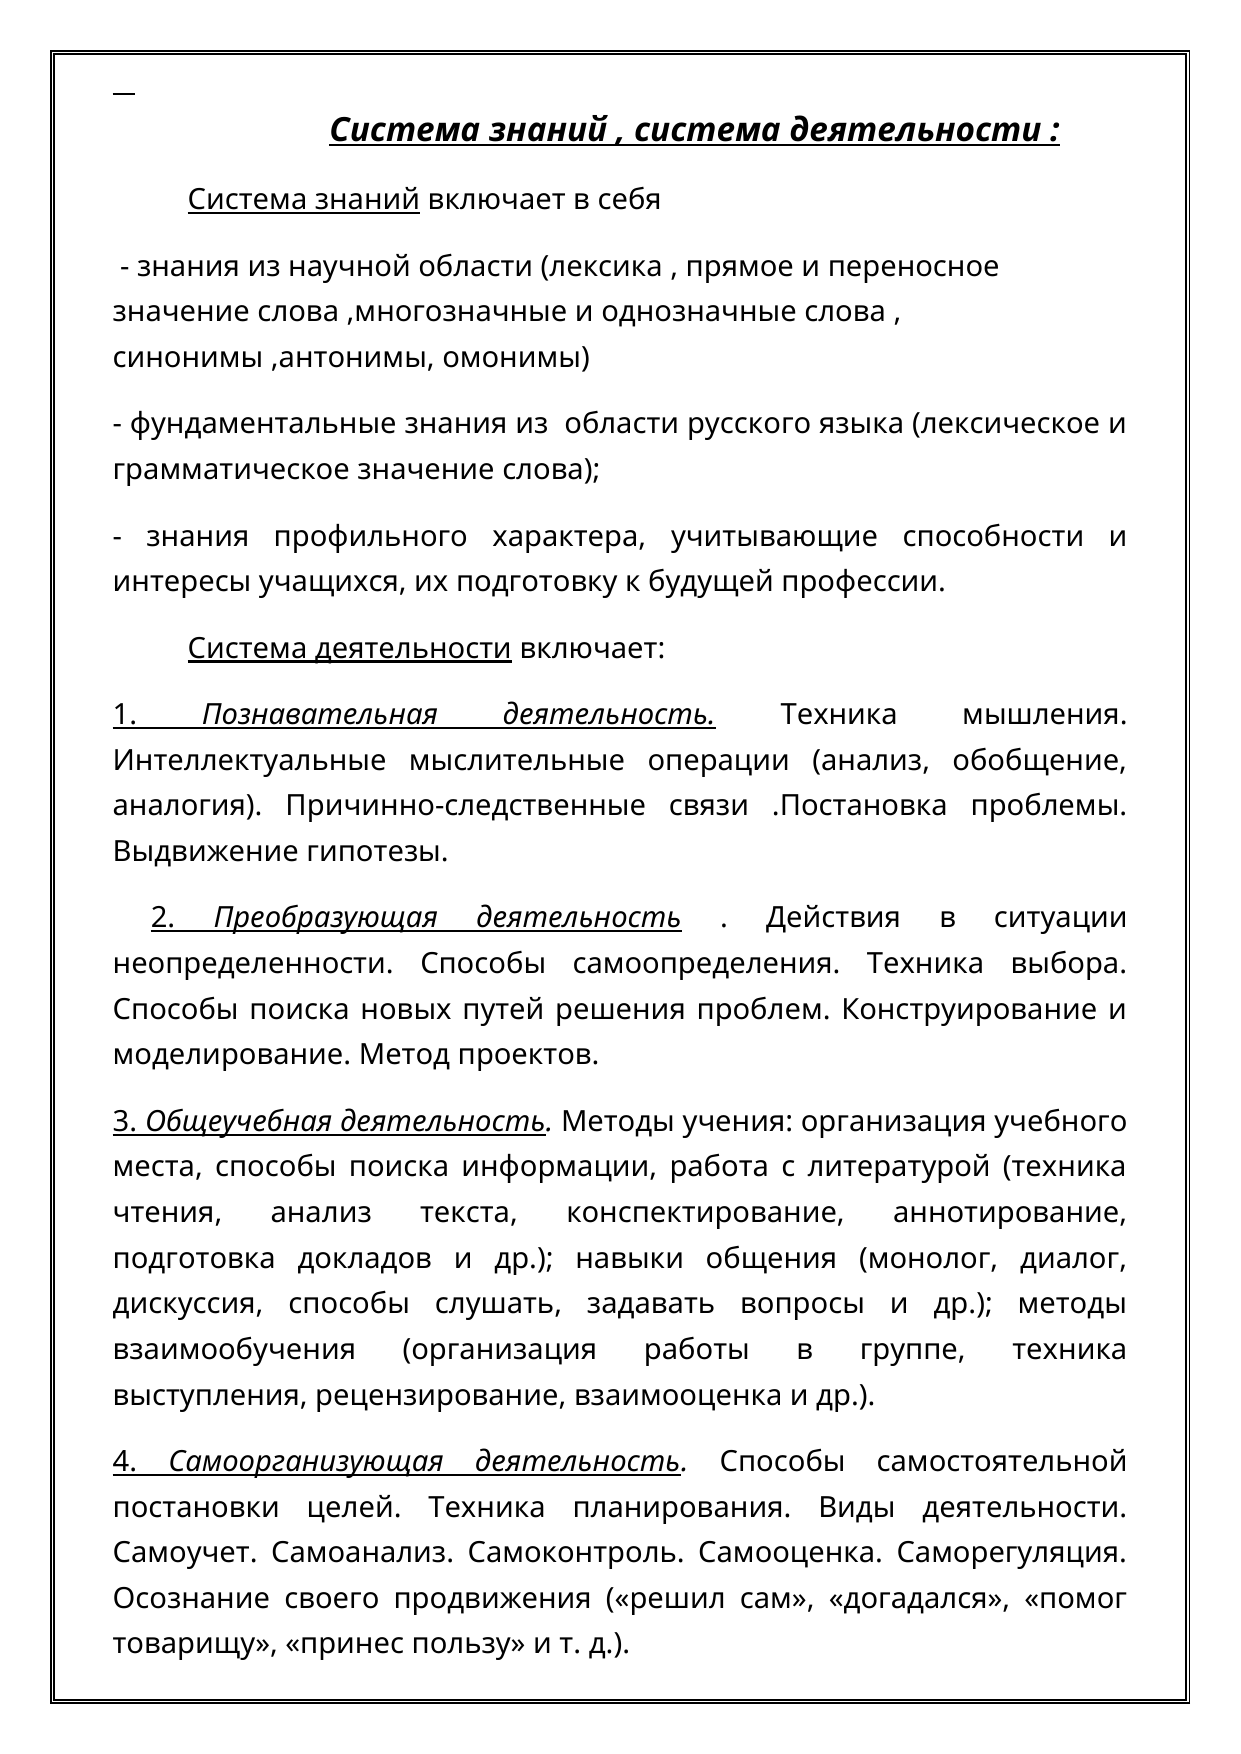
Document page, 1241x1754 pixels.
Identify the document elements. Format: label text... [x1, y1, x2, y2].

text - фундаментальные знания из области русского языка (лексическое и грамматическое значение слова); [112, 403, 1128, 488]
text 2. Преобразующая деятельность . Действия в ситуации неопределенности. Способы самоопределения. Техника выбора. Способы поиска новых путей решения проблем. Конструирование и моделирование. Метод проектов. [112, 897, 1128, 1073]
text - знания из научной области (лексика , прямое и переносное значение слова ,многозначные и однозначные слова , синонимы ,антонимы, омонимы) [112, 245, 1128, 376]
text 3. Общеучебная деятельность. Методы учения: организация учебного места, способы поиска информации, работа с литературой (техника чтения, анализ текста, конспектирование, аннотирование, подготовка докладов и др.); навыки общения (монолог, диалог, дискуссия, способы слушать, задавать вопросы и др.); методы взаимообучения (организация работы в группе, техника выступления, рецензирование, взаимооценка и др.). [112, 1100, 1128, 1413]
text Система деятельности включает: [187, 627, 1128, 667]
text 1. Познавательная деятельность. Техника мышления. Интеллектуальные мыслительные операции (анализ, обобщение, аналогия). Причинно-следственные связи .Постановка проблемы. Выдвижение гипотезы. [112, 693, 1128, 870]
text - знания профильного характера, учитывающие способности и интересы учащихся, их подготовку к будущей профессии. [112, 515, 1128, 600]
text Система знаний включает в себя [187, 178, 1128, 218]
text 4. Самоорганизующая деятельность. Способы самостоятельной постановки целей. Техника планирования. Виды деятельности. Самоучет. Самоанализ. Самоконтроль. Самооценка. Саморегуляция. Осознание своего продвижения («решил сам», «догадался», «помог товарищу», «принес пользу» и т. д.). [112, 1440, 1128, 1662]
text Система знаний , система деятельности : [112, 59, 1128, 151]
